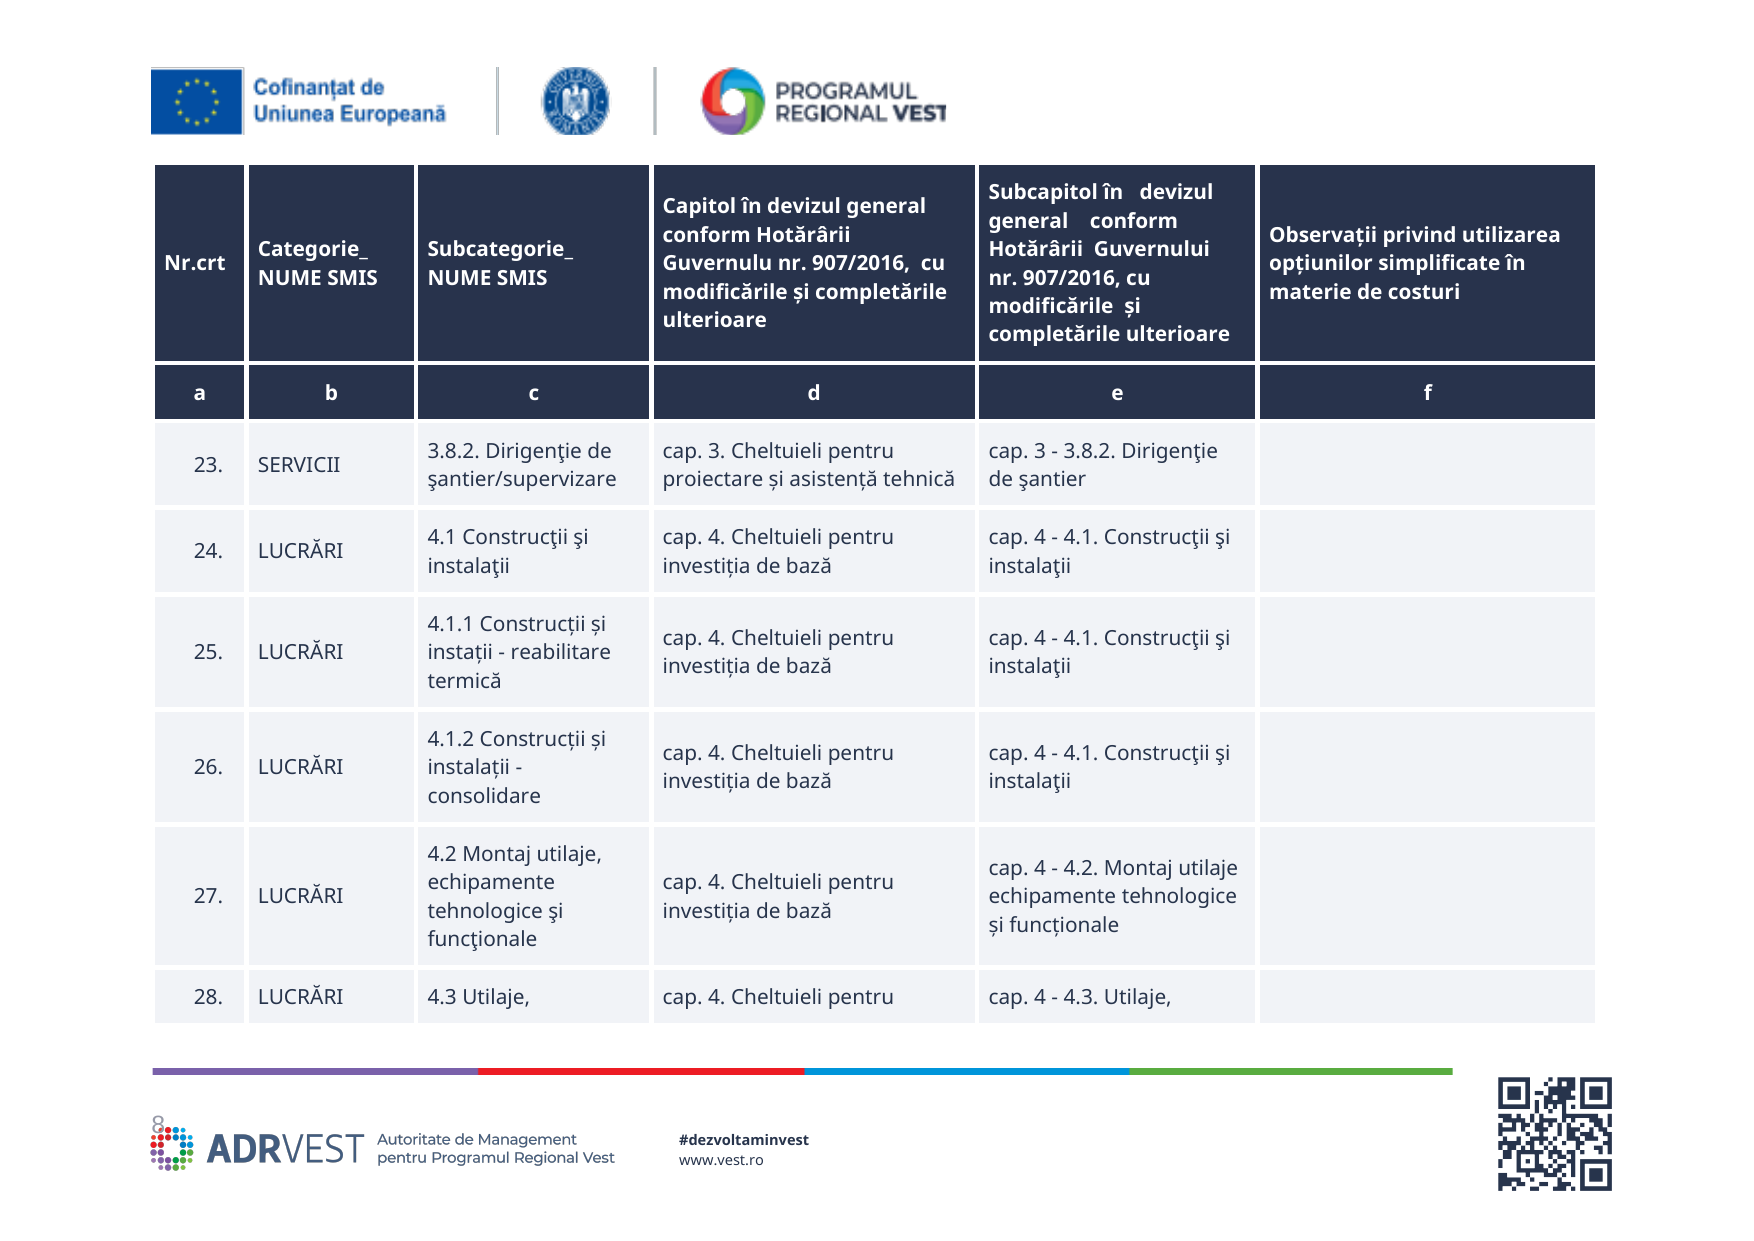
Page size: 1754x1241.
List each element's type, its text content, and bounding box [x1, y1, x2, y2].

table_cell b [249, 365, 414, 419]
table_cell [1260, 597, 1595, 707]
table_header Subcapitol în devizul general conform Hotărârii Guvernului nr. 907/2016, cu modificările și completările ulterioare [979, 165, 1255, 361]
table_cell c [418, 365, 649, 419]
table_cell 4.2 Montaj utilaje, echipamente tehnologice şi funcţionale [418, 827, 649, 965]
table_cell [155, 712, 244, 822]
table_cell 3.8.2. Dirigenţie de şantier/supervizare [418, 423, 649, 505]
table_cell LUCRĂRI [249, 597, 414, 707]
table_cell cap. 4 - 4.1. Construcţii şi instalaţii [979, 597, 1255, 707]
table_cell cap. 4. Cheltuieli pentru investiția de bază [654, 510, 975, 592]
table_cell 4.1.2 Construcții și instalații - consolidare [418, 712, 649, 822]
table_cell cap. 4 - 4.1. Construcţii şi instalaţii [979, 712, 1255, 822]
table_cell d [654, 365, 975, 419]
table_header Capitol în devizul general conform Hotărârii Guvernulu nr. 907/2016, cu modificările și completările ulterioare [654, 165, 975, 361]
table_cell LUCRĂRI [249, 827, 414, 965]
table_cell [1260, 712, 1595, 822]
table_cell [1260, 970, 1595, 1023]
table_cell cap. 4. Cheltuieli pentru investiția de bază [654, 712, 975, 822]
table_cell [155, 510, 244, 592]
table_cell e [979, 365, 1255, 419]
table_header Nr.crt [155, 165, 244, 361]
table_cell [1260, 827, 1595, 965]
table_cell 4.1 Construcţii şi instalaţii [418, 510, 649, 592]
table_header Observații privind utilizarea opțiunilor simplificate în materie de costuri [1260, 165, 1595, 361]
picture [1489, 1068, 1621, 1200]
table_cell cap. 3. Cheltuieli pentru proiectare și asistență tehnică [654, 423, 975, 505]
table_cell [155, 423, 244, 505]
table_cell cap. 3 - 3.8.2. Dirigenţie de şantier [979, 423, 1255, 505]
table_cell cap. 4. Cheltuieli pentru investiția de bază [654, 827, 975, 965]
table_cell a [155, 365, 244, 419]
table_cell SERVICII [249, 423, 414, 505]
table_cell cap. 4 - 4.1. Construcţii şi instalaţii [979, 510, 1255, 592]
table_cell [155, 827, 244, 965]
table_cell [155, 970, 244, 1023]
table_cell cap. 4. Cheltuieli pentru investiția de bază [654, 970, 975, 1023]
table_cell [155, 597, 244, 707]
picture [154, 1125, 161, 1132]
table_cell cap. 4 - 4.3. Utilaje, echipamente tehnologice și funcționale care necesită montaj [979, 970, 1255, 1023]
picture [141, 1124, 620, 1174]
table_cell cap. 4. Cheltuieli pentru investiția de bază [654, 597, 975, 707]
table_cell LUCRĂRI [249, 510, 414, 592]
table_cell LUCRĂRI [249, 712, 414, 822]
table_cell 4.3 Utilaje, echipamente tehnologice şi funcţionale care necesită montaj [418, 970, 649, 1023]
table_cell LUCRĂRI [249, 970, 414, 1023]
table_header Categorie_ NUME SMIS [249, 165, 414, 361]
table_header Subcategorie_ NUME SMIS [418, 165, 649, 361]
table_cell 4.1.1 Construcții și instații - reabilitare termică [418, 597, 649, 707]
table_cell [1260, 510, 1595, 592]
table_cell cap. 4 - 4.2. Montaj utilaje echipamente tehnologice și funcționale [979, 827, 1255, 965]
table_cell [1260, 423, 1595, 505]
table_cell f [1260, 365, 1595, 419]
